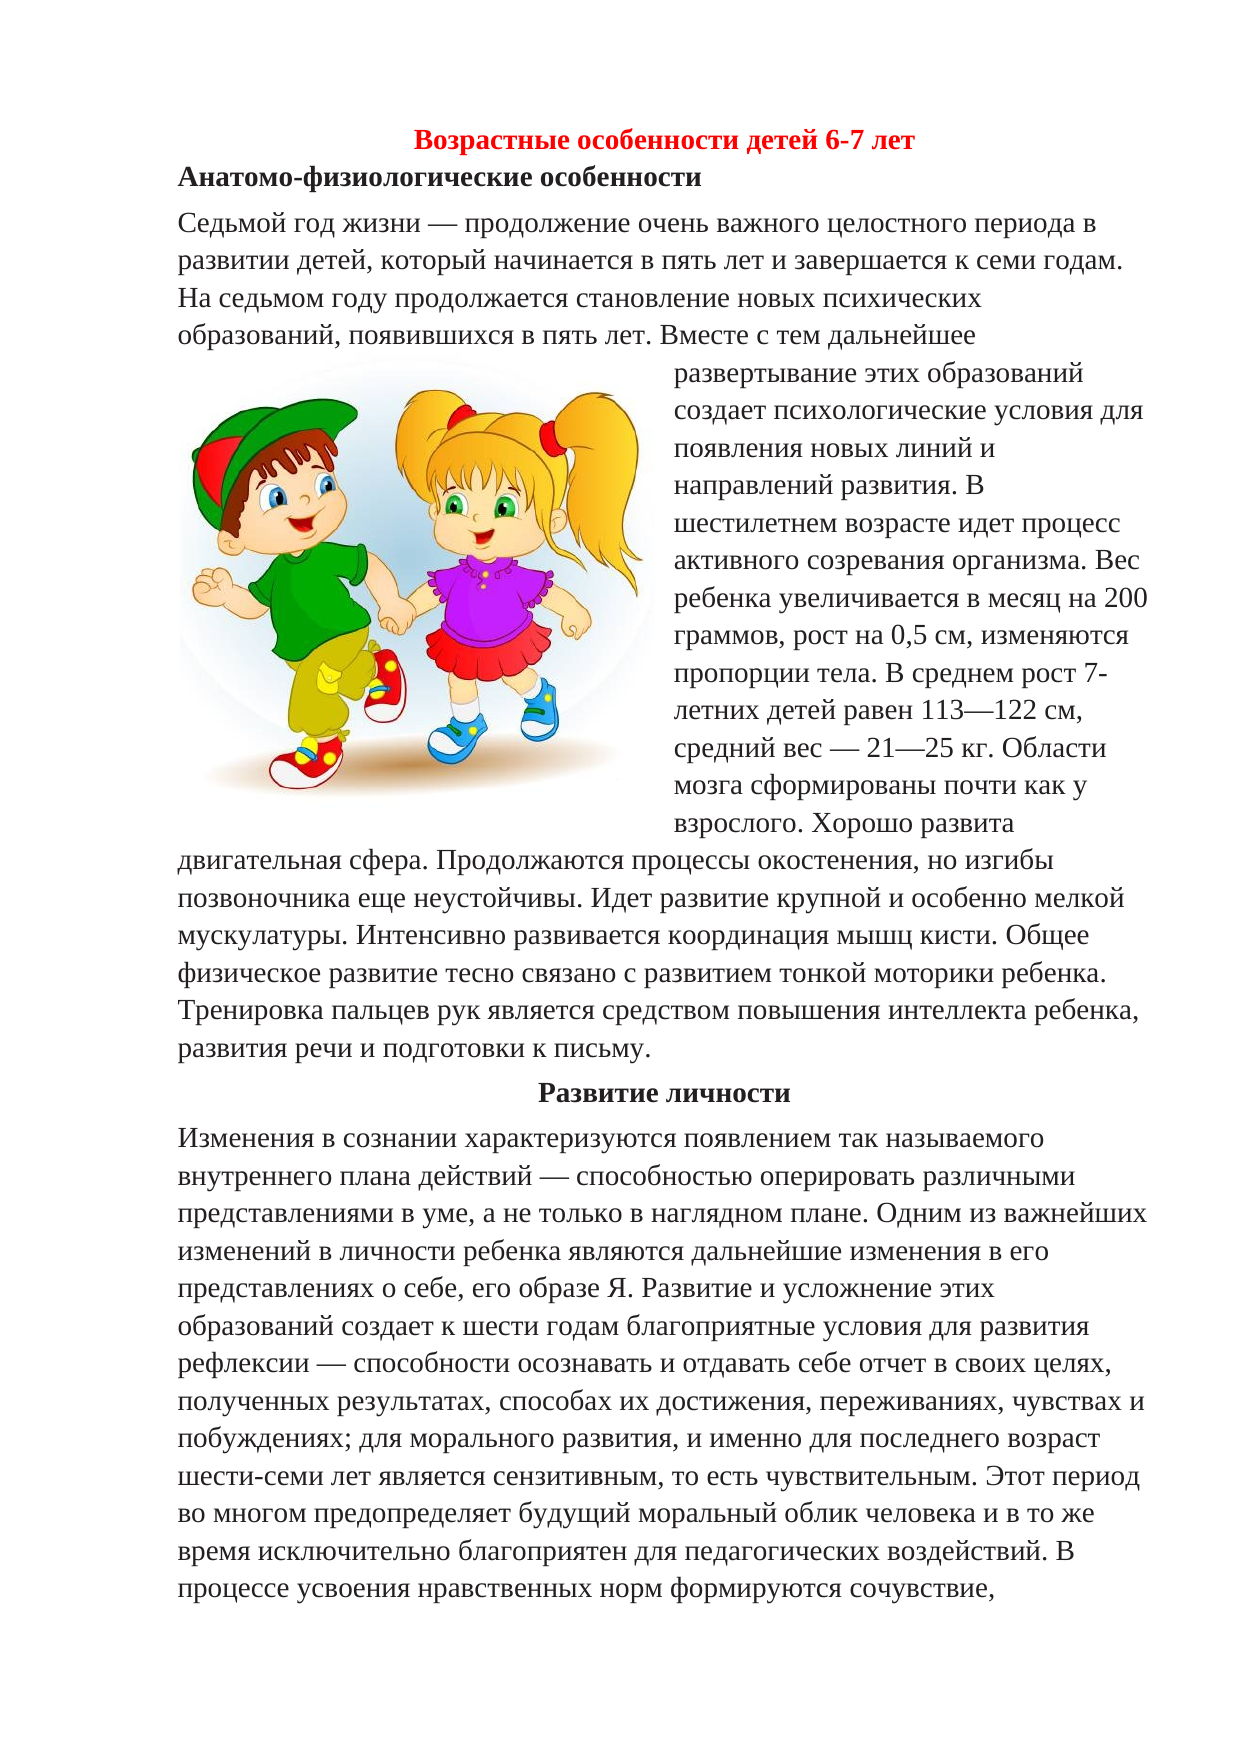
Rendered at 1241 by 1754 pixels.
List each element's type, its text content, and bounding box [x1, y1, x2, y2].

text Развитие личности [177, 1071, 1152, 1109]
text Возрастные особенности детей 6-7 лет [177, 118, 1152, 156]
picture [179, 351, 655, 827]
text Анатомо-физиологические особенности [177, 156, 1152, 193]
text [177, 1117, 1152, 1604]
